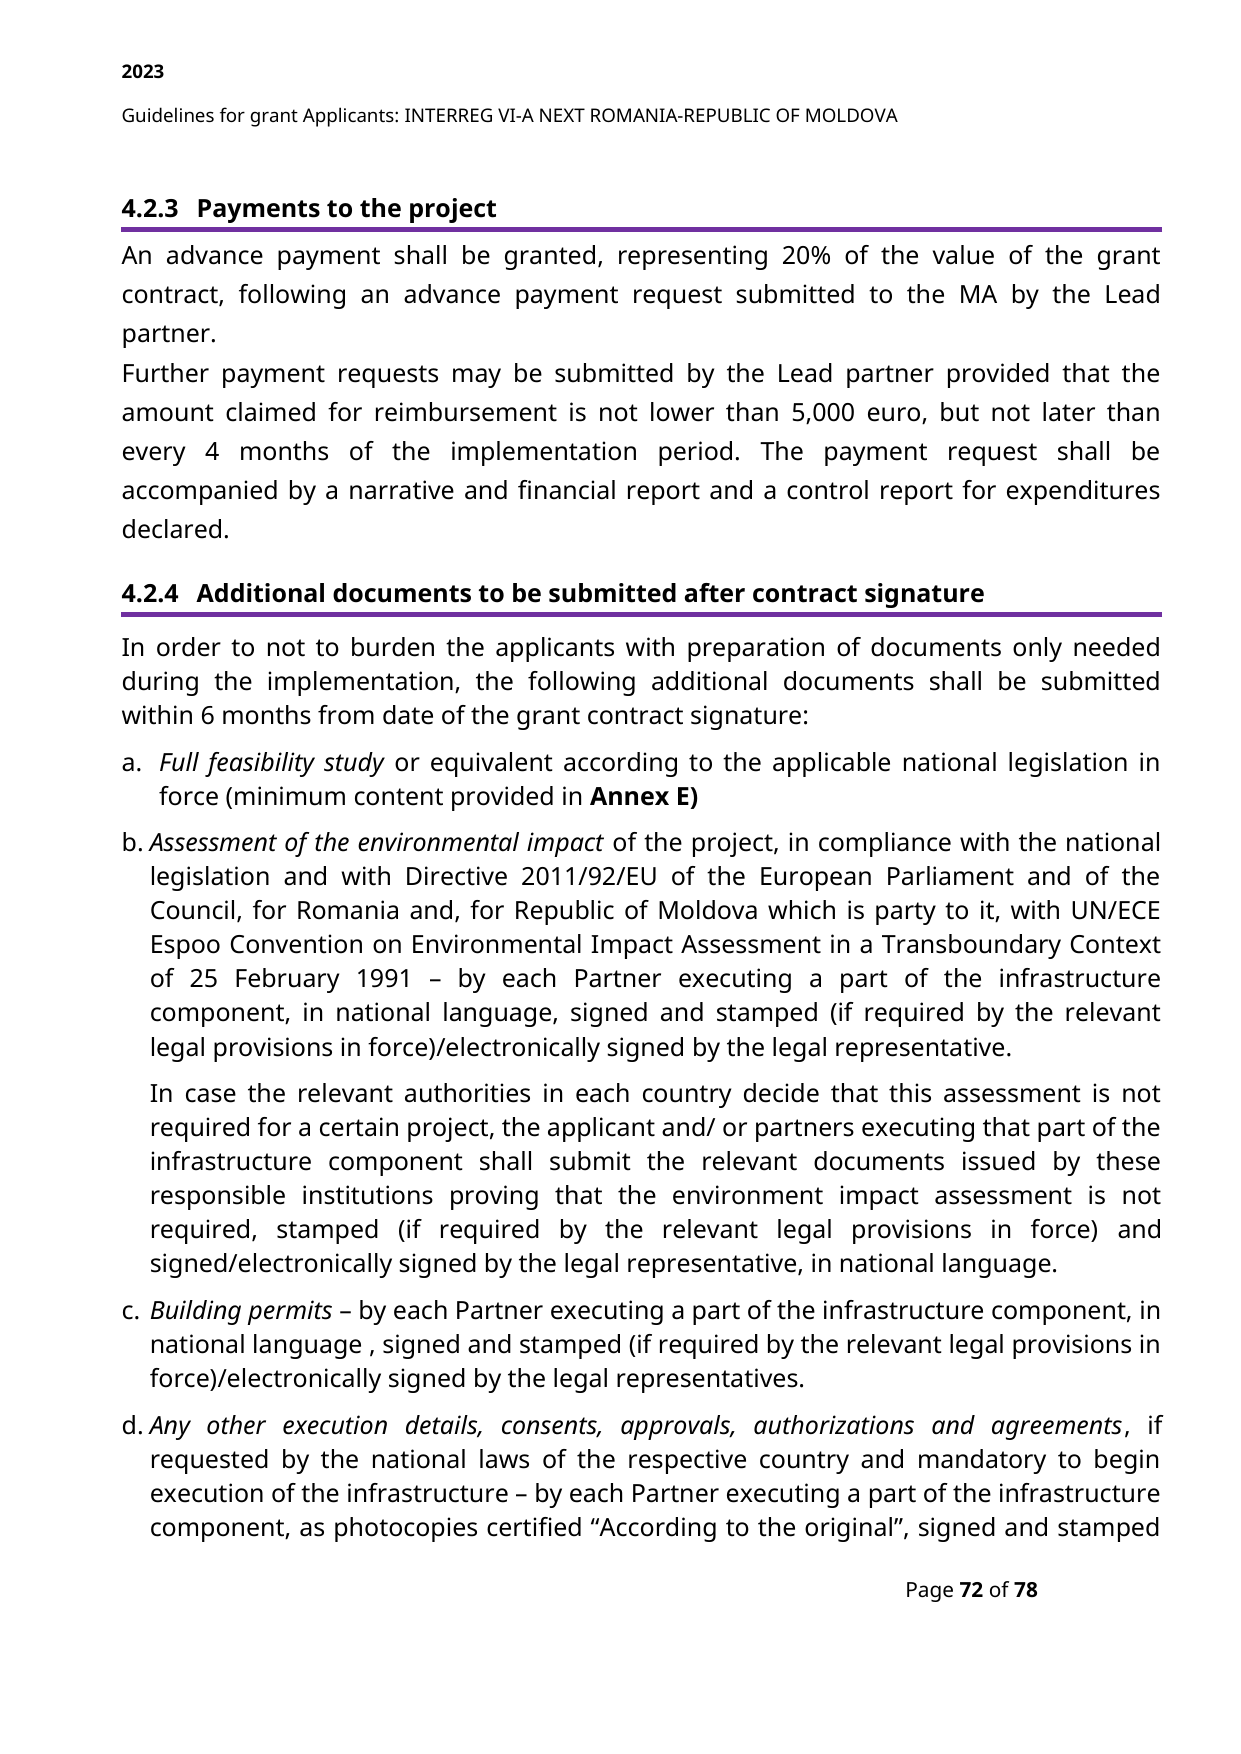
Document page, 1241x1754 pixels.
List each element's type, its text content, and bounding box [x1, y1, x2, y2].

text 4.2.3 Payments to the project [121, 191, 1162, 227]
list Building permits – by each Partner executing a part of the infrastructure component, in national language , signed and stamped (if required by the relevant legal provisions in force)/electronically signed by the legal representatives. [121, 1293, 1162, 1395]
text An advance payment shall be granted, representing 20% of the value of the grant contract, following an advance payment request submitted to the MA by the Lead partner. [121, 238, 1162, 350]
text In case the relevant authorities in each country decide that this assessment is not required for a certain project, the applicant and/ or partners executing that part of the infrastructure component shall submit the relevant documents issued by these responsible institutions proving that the environment impact assessment is not required, stamped (if required by the relevant legal provisions in force) and signed/electronically signed by the legal representative, in national language. [149, 1076, 1162, 1280]
list Assessment of the environmental impact of the project, in compliance with the national legislation and with Directive 2011/92/EU of the European Parliament and of the Council, for Romania and, for Republic of Moldova which is party to it, with UN/ECE Espoo Convention on Environmental Impact Assessment in a Transboundary Context of 25 February 1991 – by each Partner executing a part of the infrastructure component, in national language, signed and stamped (if required by the relevant legal provisions in force)/electronically signed by the legal representative. [121, 825, 1162, 1063]
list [121, 1407, 1162, 1543]
text 4.2.4 Additional documents to be submitted after contract signature [121, 576, 1162, 612]
text In order to not to burden the applicants with preparation of documents only needed during the implementation, the following additional documents shall be submitted within 6 months from date of the grant contract signature: [121, 629, 1162, 732]
list Full feasibility study or equivalent according to the applicable national legislation in force (minimum content provided in Annex E) [121, 744, 1162, 812]
text Further payment requests may be submitted by the Lead partner provided that the amount claimed for reimbursement is not lower than 5,000 euro, but not later than every 4 months of the implementation period. The payment request shall be accompanied by a narrative and financial report and a control report for expenditures declared. [121, 355, 1162, 546]
